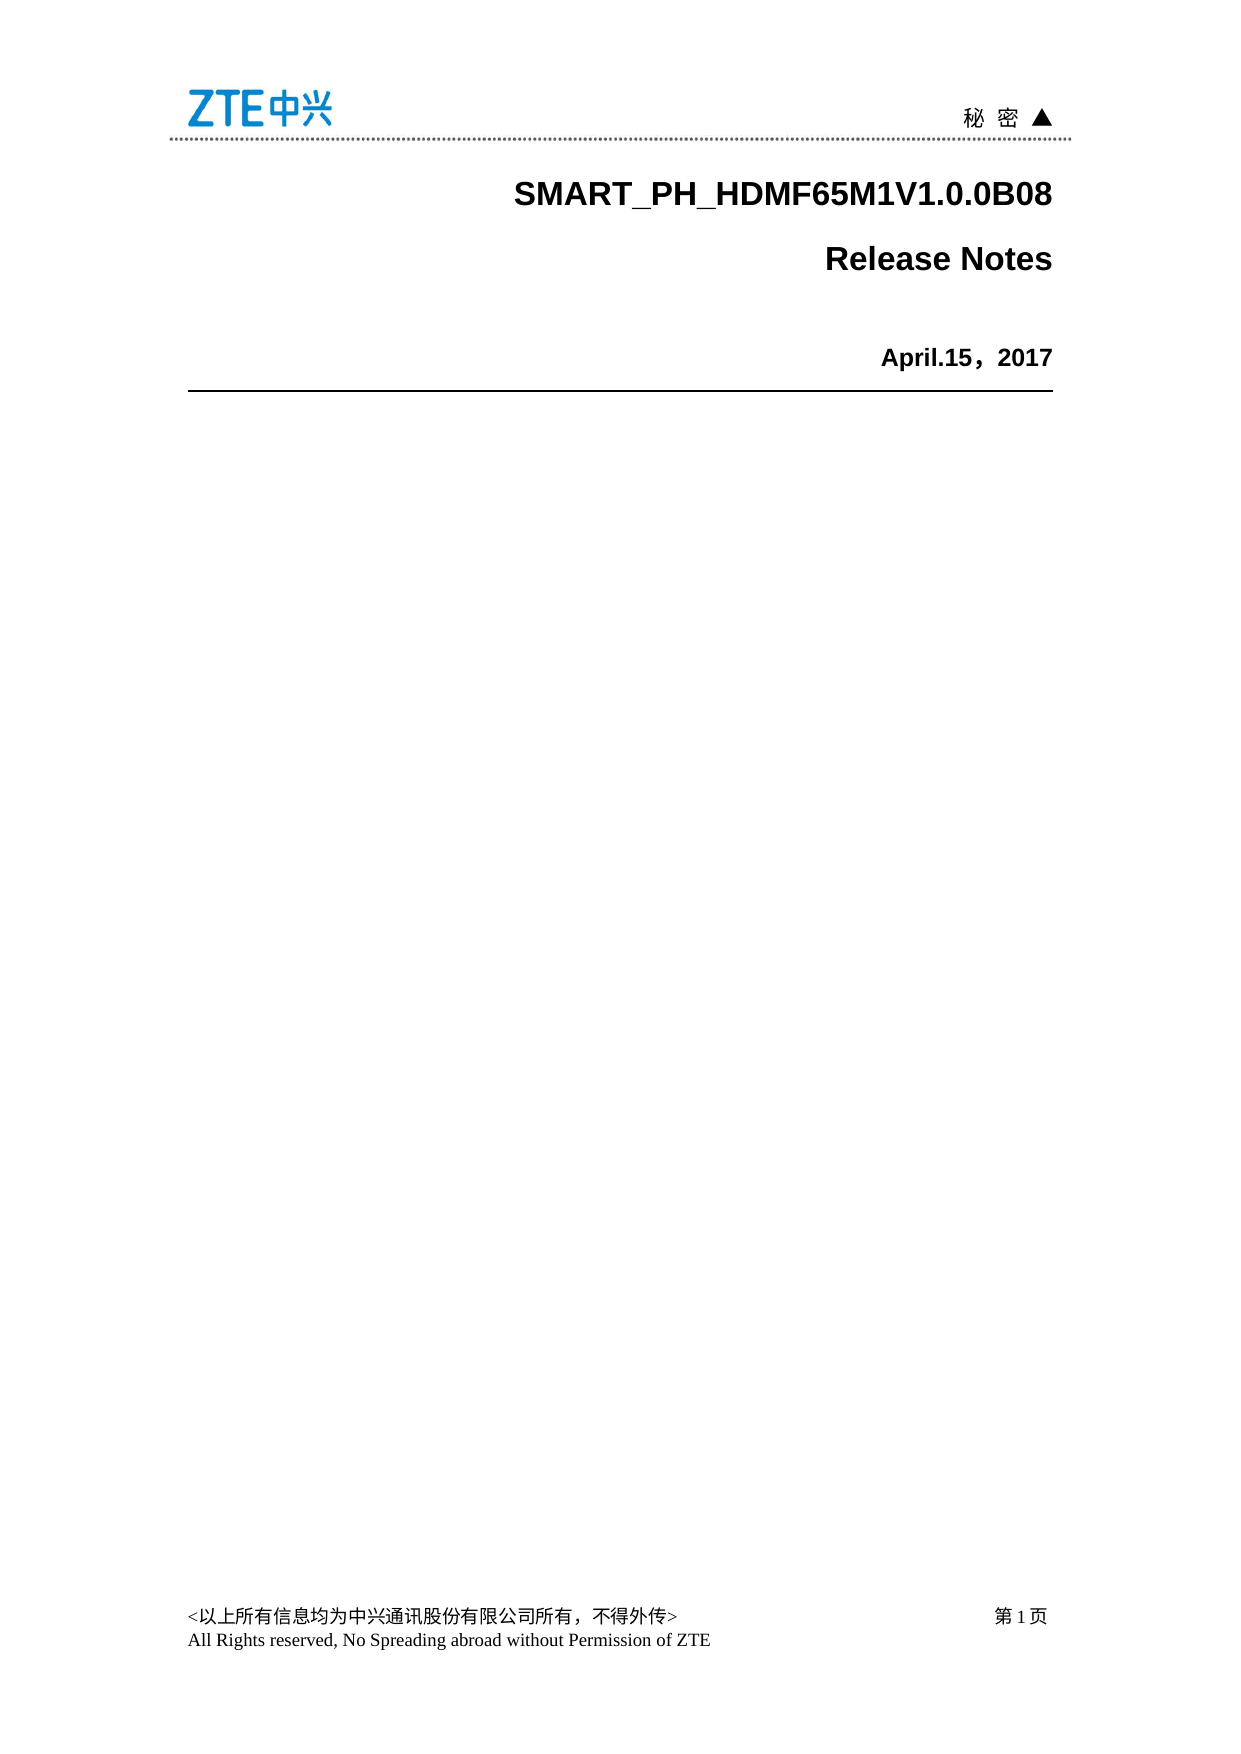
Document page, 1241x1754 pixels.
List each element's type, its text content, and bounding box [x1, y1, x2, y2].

picture [169, 134, 1072, 144]
text SMART_PH_HDMF65M1V1.0.0B08 [187, 161, 1053, 226]
text April.15，2017 [187, 323, 1053, 392]
picture [187, 88, 333, 127]
text Release Notes [187, 226, 1053, 291]
